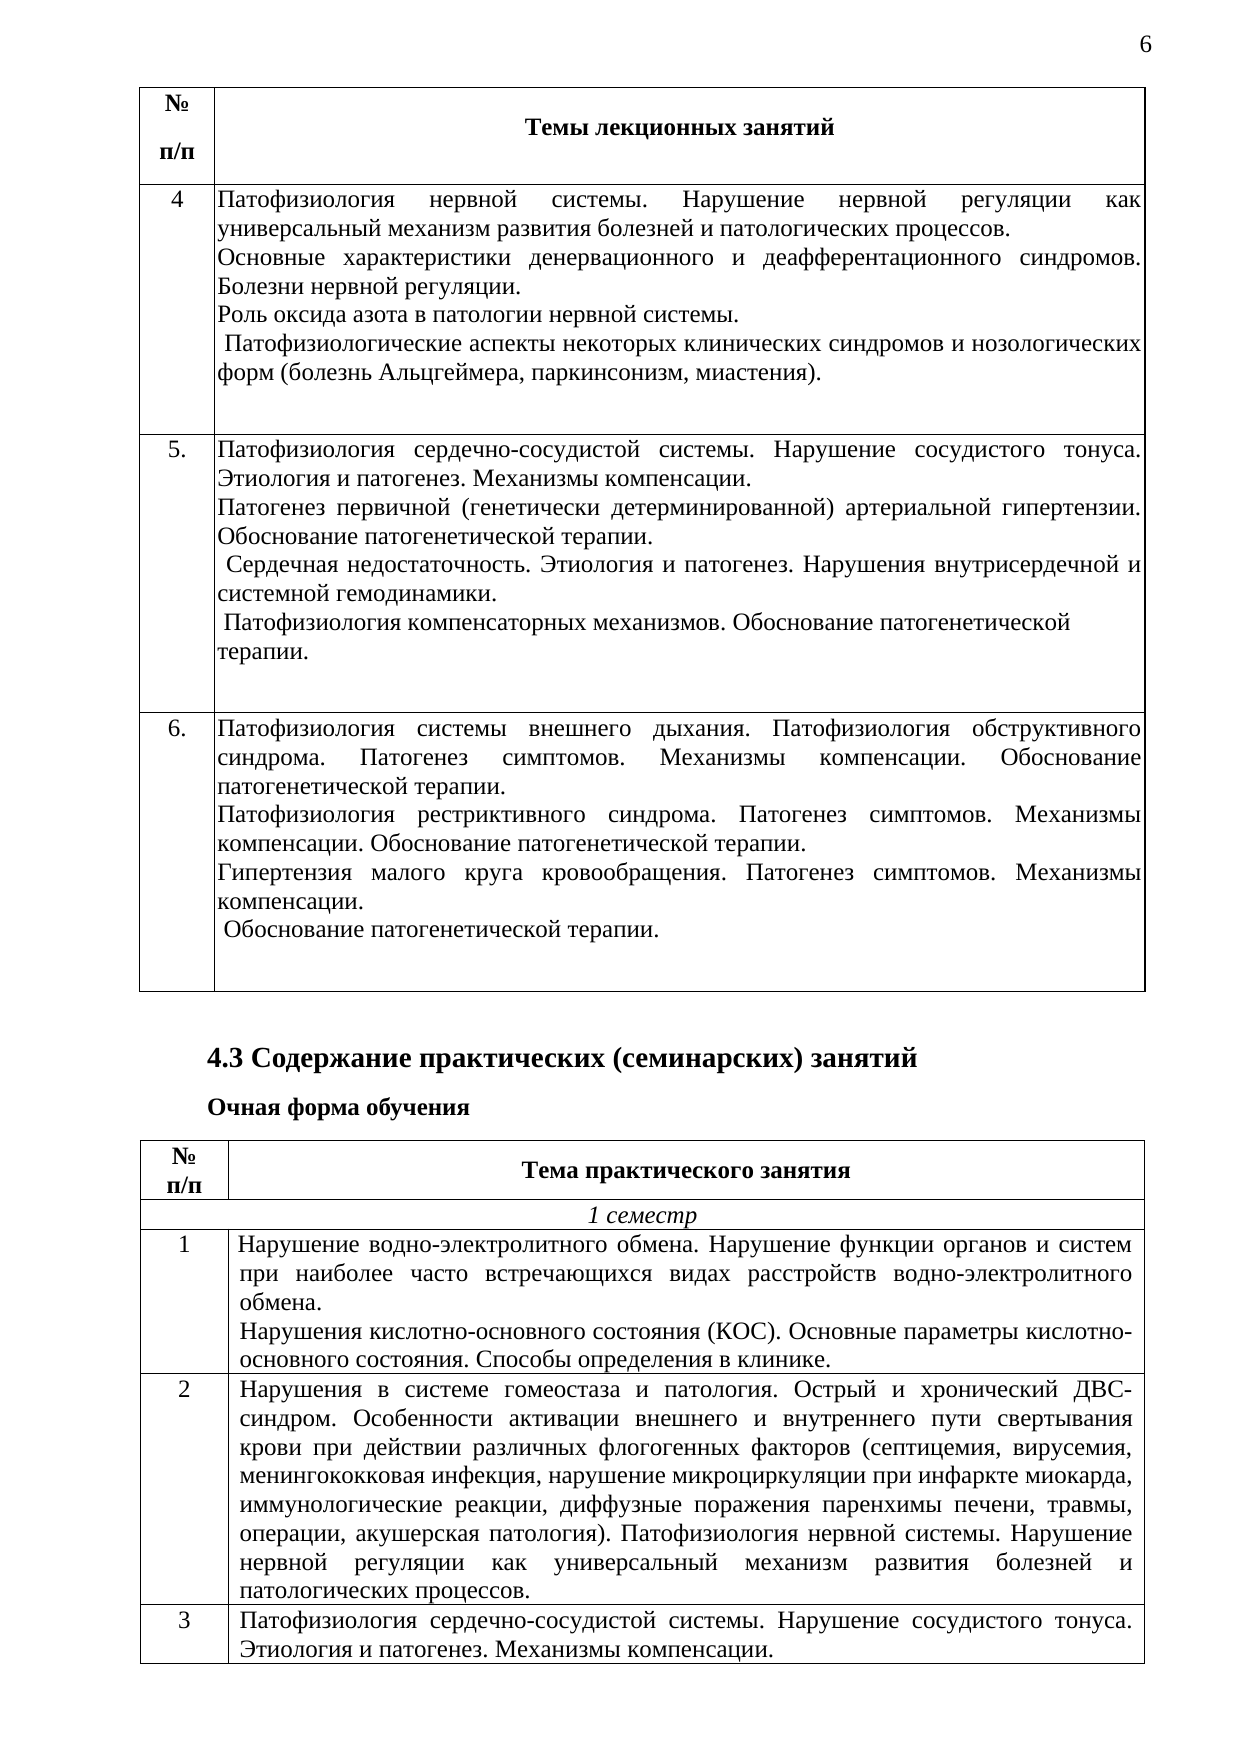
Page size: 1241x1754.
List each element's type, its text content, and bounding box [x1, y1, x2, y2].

table_cell 4 [140, 185, 214, 433]
table_cell 1 [141, 1230, 228, 1373]
table_cell 5. [140, 435, 214, 712]
table_cell Патофизиология сердечно-сосудистой системы. Нарушение сосудистого тонуса. Этиология и патогенез. Механизмы компенсации. Патогенез первичной (генетически детерминированной) артериальной гипертензии. Обоснование патогенетической терапии. Сердечная недостаточность. Этиология и патогенез. Нарушения внутрисердечной и системной гемодинамики. Патофизиология компенсаторных механизмов. Обоснование патогенетической терапии. [215, 435, 1144, 712]
table_cell Патофизиология нервной системы. Нарушение нервной регуляции как универсальный механизм развития болезней и патологических процессов. Основные характеристики денервационного и деафферентационного синдромов. Болезни нервной регуляции. Роль оксида азота в патологии нервной системы. Патофизиологические аспекты некоторых клинических синдромов и нозологических форм (болезнь Альцгеймера, паркинсонизм, миастения). [215, 185, 1144, 433]
table_header № п/п [141, 1141, 228, 1199]
table_header № п/п [140, 88, 214, 183]
table_cell 2 [141, 1374, 228, 1604]
table_cell 3 [141, 1605, 228, 1663]
table_header Тема практического занятия [229, 1141, 1144, 1199]
table_header Темы лекционных занятий [215, 88, 1144, 183]
table_cell Патофизиология системы внешнего дыхания. Патофизиология обструктивного синдрома. Патогенез симптомов. Механизмы компенсации. Обоснование патогенетической терапии. Патофизиология рестриктивного синдрома. Патогенез симптомов. Механизмы компенсации. Обоснование патогенетической терапии. Гипертензия малого круга кровообращения. Патогенез симптомов. Механизмы компенсации. Обоснование патогенетической терапии. [215, 713, 1144, 991]
table_cell 6. [140, 713, 214, 991]
table_cell Нарушения в системе гомеостаза и патология. Острый и хронический ДВС-синдром. Особенности активации внешнего и внутреннего пути свертывания крови при действии различных флогогенных факторов (септицемия, вирусемия, менингококковая инфекция, нарушение микроциркуляции при инфаркте миокарда, иммунологические реакции, диффузные поражения паренхимы печени, травмы, операции, акушерская патология). Патофизиология нервной системы. Нарушение нервной регуляции как универсальный механизм развития болезней и патологических процессов. [229, 1374, 1144, 1604]
text Очная форма обучения [133, 1092, 1152, 1121]
table_cell 1 семестр [141, 1200, 1144, 1228]
table_cell Патофизиология сердечно-сосудистой системы. Нарушение сосудистого тонуса. Этиология и патогенез. Механизмы компенсации. [229, 1605, 1144, 1663]
table_cell Нарушение водно-электролитного обмена. Нарушение функции органов и систем при наиболее часто встречающихся видах расстройств водно-электролитного обмена. Нарушения кислотно-основного состояния (КОС). Основные параметры кислотно-основного состояния. Способы определения в клинике. [229, 1230, 1144, 1373]
text 4.3 Содержание практических (семинарских) занятий [133, 1040, 1152, 1073]
